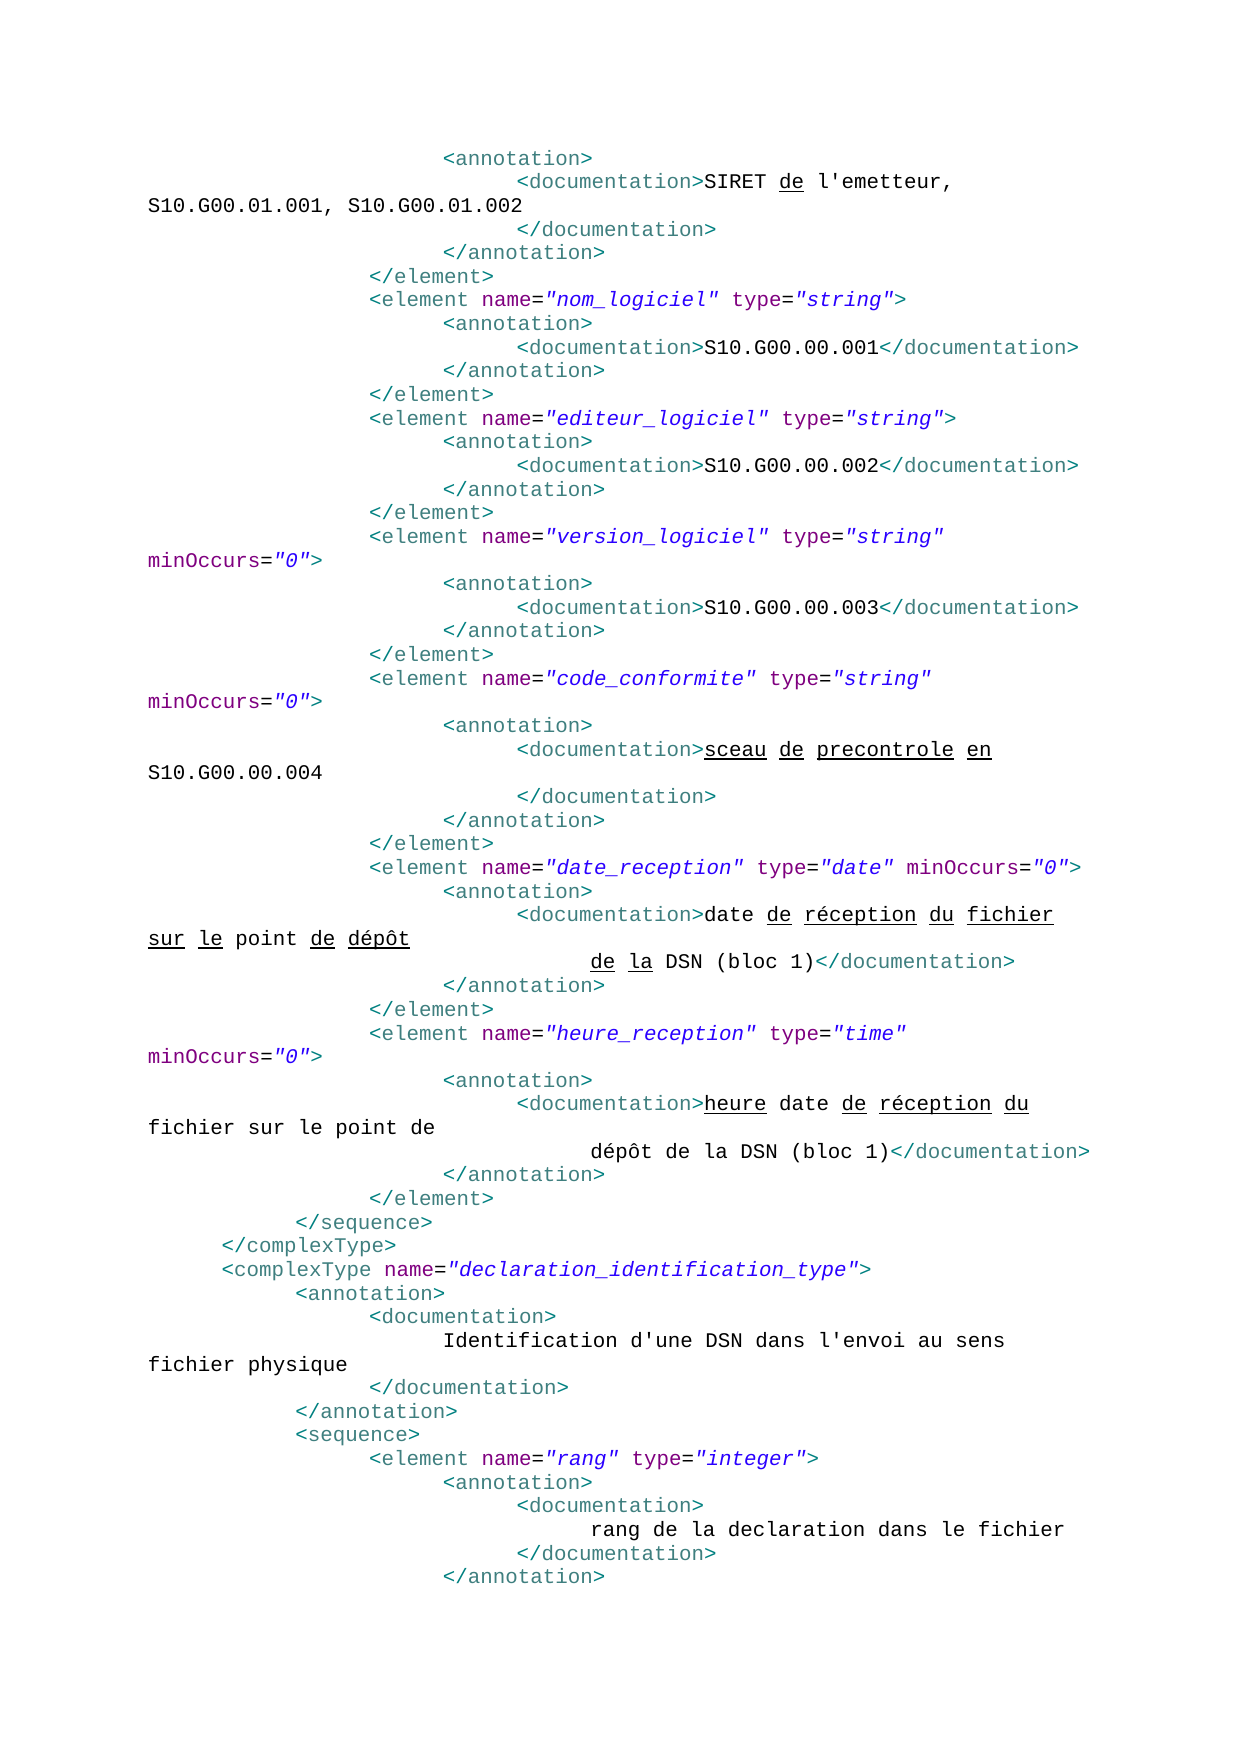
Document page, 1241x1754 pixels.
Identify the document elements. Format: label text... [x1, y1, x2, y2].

text Identification d'une DSN dans l'envoi au sens fichier physique [148, 1330, 1093, 1377]
text </annotation> [148, 479, 1093, 502]
text <complexType name="declaration_identification_type"> [148, 1259, 1093, 1283]
text </annotation> [148, 1164, 1093, 1188]
text </documentation> [148, 1543, 1093, 1566]
text <documentation> [148, 1306, 1093, 1330]
text <element name="heure_reception" type="time" minOccurs="0"> [148, 1022, 1093, 1070]
text <element name="editeur_logiciel" type="string"> [148, 408, 1093, 431]
text <element name="code_conformite" type="string" minOccurs="0"> [148, 668, 1093, 715]
text <annotation> [148, 431, 1093, 455]
text <documentation>S10.G00.00.002</documentation> [148, 455, 1093, 479]
text <annotation> [148, 148, 1093, 171]
text <annotation> [148, 881, 1093, 904]
text <annotation> [148, 573, 1093, 597]
text </complexType> [148, 1235, 1093, 1259]
text <element name="date_reception" type="date" minOccurs="0"> [148, 857, 1093, 881]
text </element> [148, 644, 1093, 668]
text <annotation> [148, 313, 1093, 337]
text <documentation>sceau de precontrole en S10.G00.00.004 [148, 739, 1093, 786]
text <annotation> [148, 715, 1093, 739]
text <documentation>S10.G00.00.003</documentation> [148, 597, 1093, 621]
text </annotation> [148, 975, 1093, 999]
text <element name="version_logiciel" type="string" minOccurs="0"> [148, 526, 1093, 573]
text </element> [148, 1188, 1093, 1212]
text </documentation> [148, 786, 1093, 810]
text </sequence> [148, 1212, 1093, 1235]
text <annotation> [148, 1283, 1093, 1306]
text </documentation> [148, 1377, 1093, 1401]
text <documentation>heure date de réception du fichier sur le point de [148, 1093, 1093, 1141]
text dépôt de la DSN (bloc 1)</documentation> [148, 1141, 1093, 1164]
text </element> [148, 384, 1093, 408]
text </annotation> [148, 360, 1093, 384]
text <annotation> [148, 1070, 1093, 1093]
text </annotation> [148, 1401, 1093, 1424]
text <element name="nom_logiciel" type="string"> [148, 289, 1093, 313]
text </element> [148, 502, 1093, 526]
text <documentation>SIRET de l'emetteur, S10.G00.01.001, S10.G00.01.002 [148, 171, 1093, 218]
text <sequence> [148, 1424, 1093, 1448]
text </annotation> [148, 242, 1093, 266]
text <documentation> [148, 1495, 1093, 1519]
text <annotation> [148, 1472, 1093, 1495]
text </element> [148, 999, 1093, 1022]
text </element> [148, 833, 1093, 857]
text </annotation> [148, 621, 1093, 644]
text </annotation> [148, 810, 1093, 833]
text </element> [148, 266, 1093, 289]
text rang de la declaration dans le fichier [148, 1519, 1093, 1543]
text <documentation>S10.G00.00.001</documentation> [148, 337, 1093, 360]
text <element name="rang" type="integer"> [148, 1448, 1093, 1472]
text de la DSN (bloc 1)</documentation> [148, 952, 1093, 975]
text </documentation> [148, 218, 1093, 242]
text <documentation>date de réception du fichier sur le point de dépôt [148, 904, 1093, 952]
text </annotation> [148, 1566, 1093, 1590]
